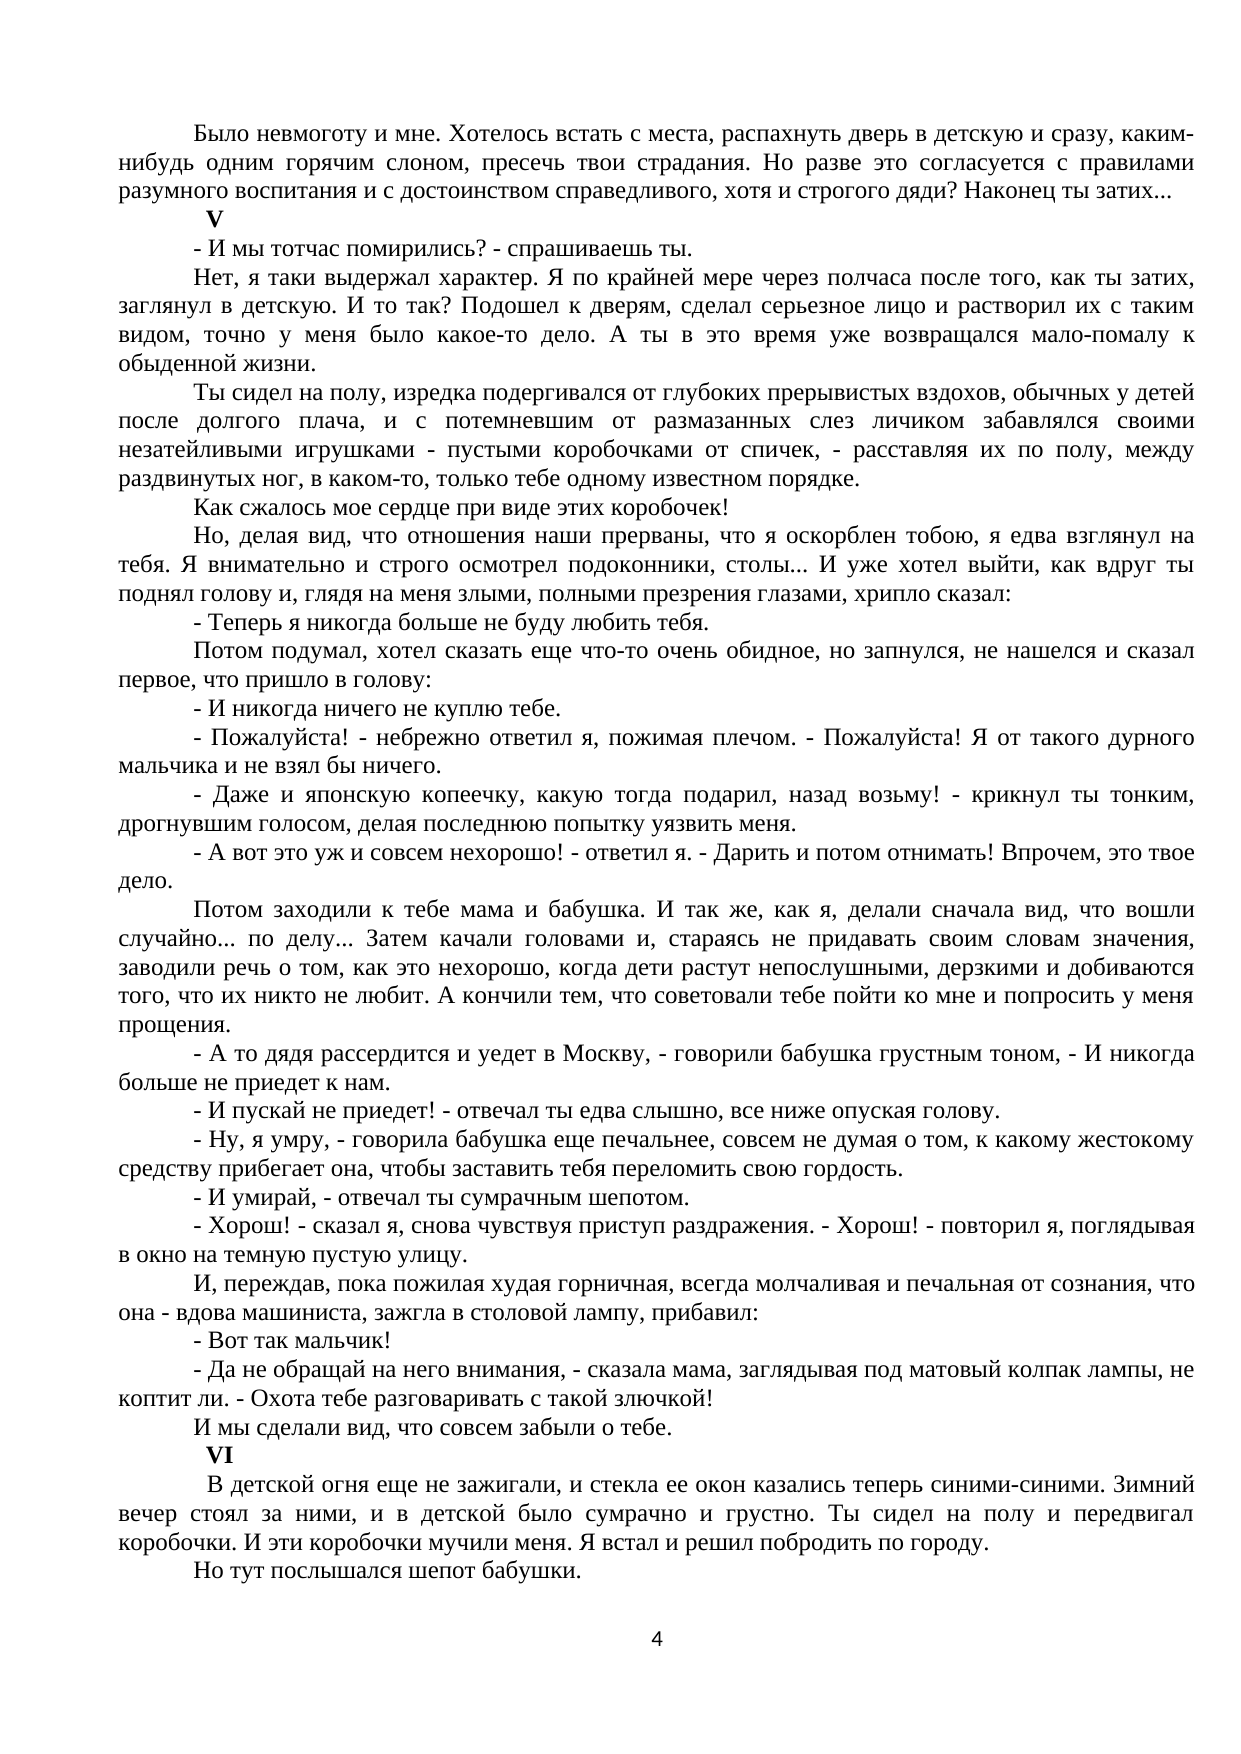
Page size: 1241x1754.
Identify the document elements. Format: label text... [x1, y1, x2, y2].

text VI [118, 1441, 1196, 1469]
text - А то дядя рассердится и уедет в Москву, - говорили бабушка грустным тоном, - И никогда больше не приедет к нам. [118, 1038, 1196, 1096]
text - Даже и японскую копеечку, какую тогда подарил, назад возьму! - крикнул ты тонким, дрогнувшим голосом, делая последнюю попытку уязвить меня. [118, 779, 1196, 837]
text Было невмоготу и мне. Хотелось встать с места, распахнуть дверь в детскую и сразу, каким-нибудь одним горячим слоном, пресечь твои страдания. Но разве это согласуется с правилами разумного воспитания и с достоинством справедливого, хотя и строгого дяди? Наконец ты затих... [118, 118, 1196, 204]
text И мы сделали вид, что совсем забыли о тебе. [118, 1412, 1196, 1441]
text - И мы тотчас помирились? - спрашиваешь ты. [118, 233, 1196, 262]
text Ты сидел на полу, изредка подергивался от глубоких прерывистых вздохов, обычных у детей после долгого плача, и с потемневшим от размазанных слез личиком забавлялся своими незатейливыми игрушками - пустыми коробочками от спичек, - расставляя их по полу, между раздвинутых ног, в каком-то, только тебе одному известном порядке. [118, 377, 1196, 492]
text Но тут послышался шепот бабушки. [118, 1556, 1196, 1584]
text - Хорош! - сказал я, снова чувствуя приступ раздражения. - Хорош! - повторил я, поглядывая в окно на темную пустую улицу. [118, 1211, 1196, 1268]
text Но, делая вид, что отношения наши прерваны, что я оскорблен тобою, я едва взглянул на тебя. Я внимательно и строго осмотрел подоконники, столы... И уже хотел выйти, как вдруг ты поднял голову и, глядя на меня злыми, полными презрения глазами, хрипло сказал: [118, 521, 1196, 607]
text - Да не обращай на него внимания, - сказала мама, заглядывая под матовый колпак лампы, не коптит ли. - Охота тебе разговаривать с такой злючкой! [118, 1354, 1196, 1412]
text Нет, я таки выдержал характер. Я по крайней мере через полчаса после того, как ты затих, заглянул в детскую. И то так? Подошел к дверям, сделал серьезное лицо и растворил их с таким видом, точно у меня было какое-то дело. А ты в это время уже возвращался мало-помалу к обыденной жизни. [118, 262, 1196, 377]
text - Вот так мальчик! [118, 1326, 1196, 1354]
text - А вот это уж и совсем нехорошо! - ответил я. - Дарить и потом отнимать! Впрочем, это твое дело. [118, 837, 1196, 894]
text - И пускай не приедет! - отвечал ты едва слышно, все ниже опуская голову. [118, 1096, 1196, 1124]
text - И никогда ничего не куплю тебе. [118, 693, 1196, 722]
text - Ну, я умру, - говорила бабушка еще печальнее, совсем не думая о том, к какому жестокому средству прибегает она, чтобы заставить тебя переломить свою гордость. [118, 1124, 1196, 1182]
text - Теперь я никогда больше не буду любить тебя. [118, 607, 1196, 636]
text - Пожалуйста! - небрежно ответил я, пожимая плечом. - Пожалуйста! Я от такого дурного мальчика и не взял бы ничего. [118, 722, 1196, 779]
text Потом заходили к тебе мама и бабушка. И так же, как я, делали сначала вид, что вошли случайно... по делу... Затем качали головами и, стараясь не придавать своим словам значения, заводили речь о том, как это нехорошо, когда дети растут непослушными, дерзкими и добиваются того, что их никто не любит. А кончили тем, что советовали тебе пойти ко мне и попросить у меня прощения. [118, 894, 1196, 1038]
text В детской огня еще не зажигали, и стекла ее окон казались теперь синими-синими. Зимний вечер стоял за ними, и в детской было сумрачно и грустно. Ты сидел на полу и передвигал коробочки. И эти коробочки мучили меня. Я встал и решил побродить по городу. [118, 1469, 1196, 1556]
text Как сжалось мое сердце при виде этих коробочек! [118, 492, 1196, 521]
text V [118, 204, 1196, 233]
text Потом подумал, хотел сказать еще что-то очень обидное, но запнулся, не нашелся и сказал первое, что пришло в голову: [118, 636, 1196, 693]
text - И умирай, - отвечал ты сумрачным шепотом. [118, 1182, 1196, 1211]
text И, переждав, пока пожилая худая горничная, всегда молчаливая и печальная от сознания, что она - вдова машиниста, зажгла в столовой лампу, прибавил: [118, 1268, 1196, 1326]
